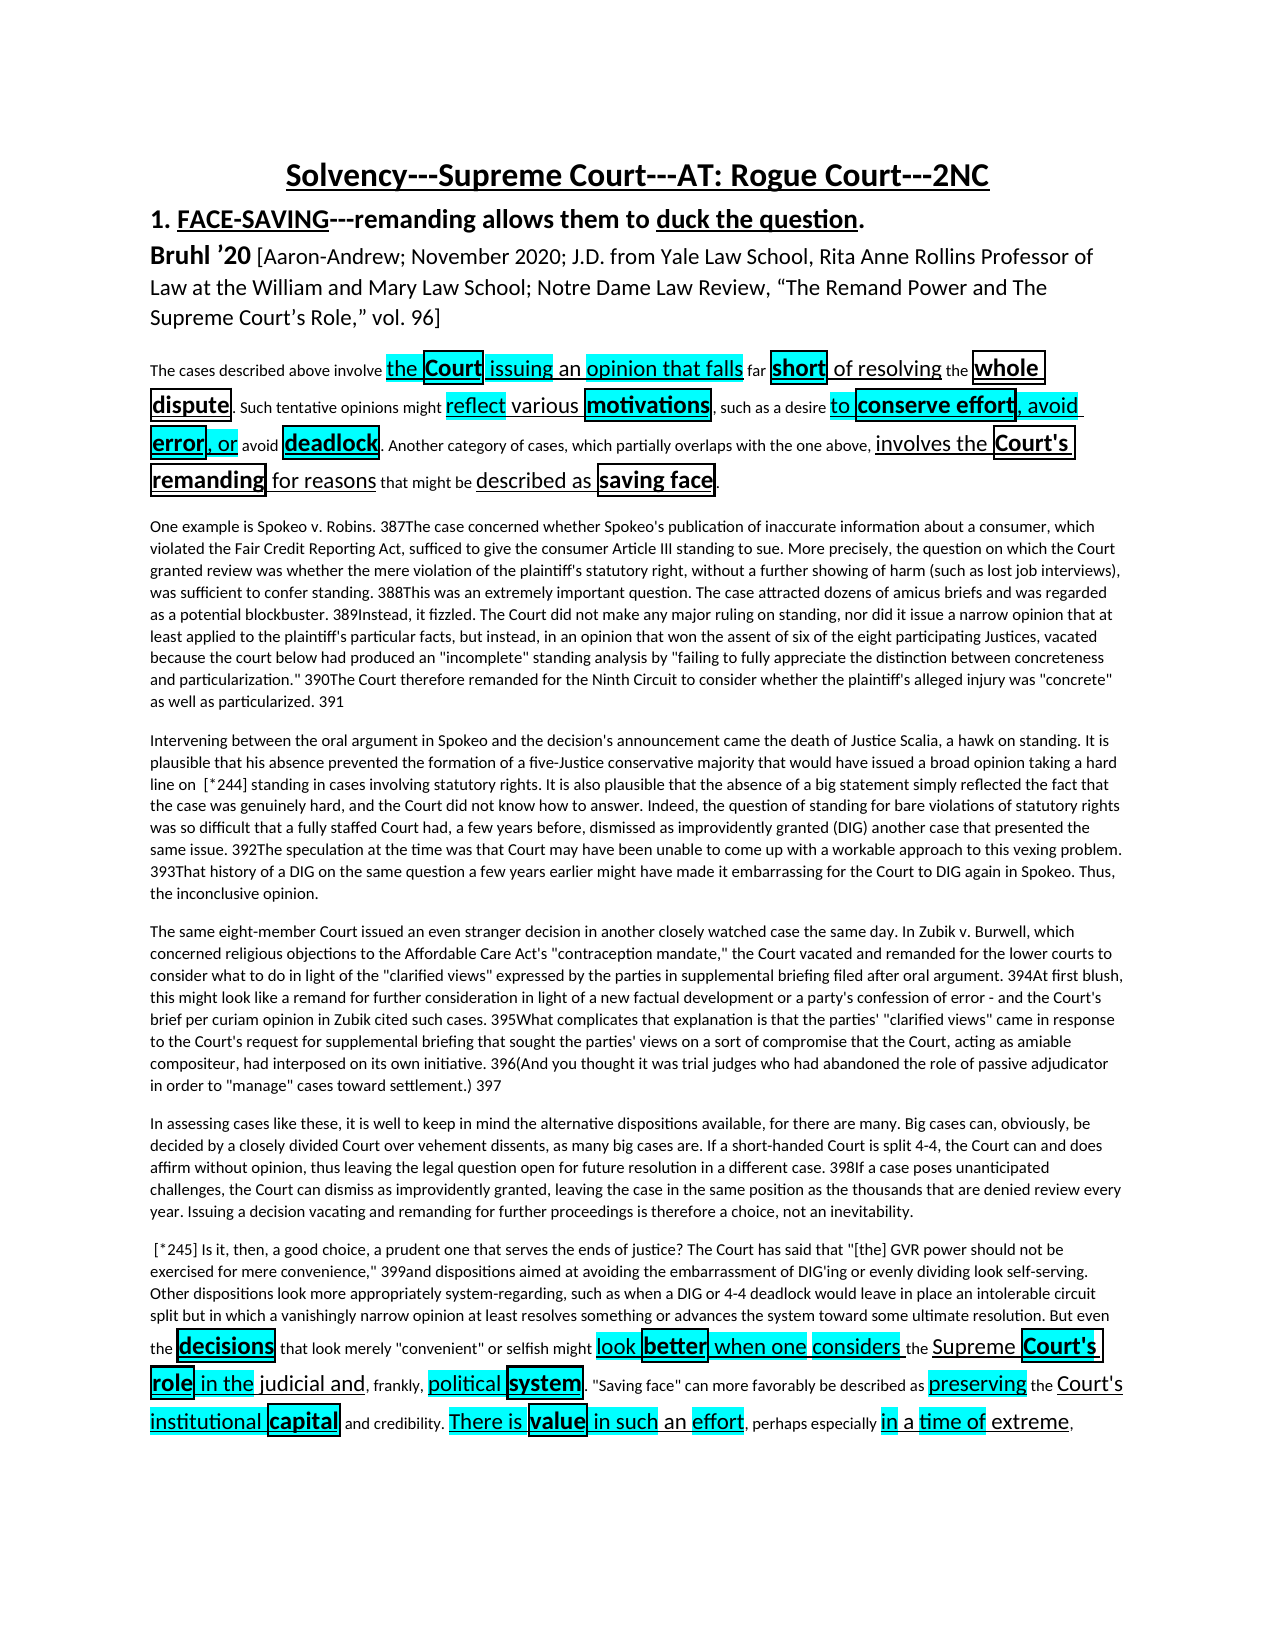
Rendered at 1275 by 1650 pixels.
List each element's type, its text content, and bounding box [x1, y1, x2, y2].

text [150, 1239, 1125, 1437]
text Intervening between the oral argument in Spokeo and the decision's announcement came the death of Justice Scalia, a hawk on standing. It is plausible that his absence prevented the formation of a five-Justice conservative majority that would have issued a broad opinion taking a hard line on [*244] standing in cases involving statutory rights. It is also plausible that the absence of a big statement simply reflected the fact that the case was genuinely hard, and the Court did not know how to answer. Indeed, the question of standing for bare violations of statutory rights was so difficult that a fully staffed Court had, a few years before, dismissed as improvidently granted (DIG) another case that presented the same issue. 392The speculation at the time was that Court may have been unable to come up with a workable approach to this vexing problem. 393That history of a DIG on the same question a few years earlier might have made it embarrassing for the Court to DIG again in Spokeo. Thus, the inconclusive opinion. [150, 730, 1125, 903]
text In assessing cases like these, it is well to keep in mind the alternative dispositions available, for there are many. Big cases can, obviously, be decided by a closely divided Court over vehement dissents, as many big cases are. If a short-handed Court is split 4-4, the Court can and does affirm without opinion, thus leaving the legal question open for future resolution in a different case. 398If a case poses unanticipated challenges, the Court can dismiss as improvidently granted, leaving the case in the same position as the thousands that are denied review every year. Issuing a decision vacating and remanding for further proceedings is therefore a choice, not an inevitability. [150, 1113, 1125, 1221]
text The same eight-member Court issued an even stranger decision in another closely watched case the same day. In Zubik v. Burwell, which concerned religious objections to the Affordable Care Act's "contraception mandate," the Court vacated and remanded for the lower courts to consider what to do in light of the "clarified views" expressed by the parties in supplemental briefing filed after oral argument. 394At first blush, this might look like a remand for further consideration in light of a new factual development or a party's confession of error - and the Court's brief per curiam opinion in Zubik cited such cases. 395What complicates that explanation is that the parties' "clarified views" came in response to the Court's request for supplemental briefing that sought the parties' views on a sort of compromise that the Court, acting as amiable compositeur, had interposed on its own initiative. 396(And you thought it was trial judges who had abandoned the role of passive adjudicator in order to "manage" cases toward settlement.) 397 [150, 922, 1125, 1095]
subtitle 1. FACE-SAVING---remanding allows them to duck the question. [150, 202, 1125, 235]
text One example is Spokeo v. Robins. 387The case concerned whether Spokeo's publication of inaccurate information about a consumer, which violated the Fair Credit Reporting Act, sufficed to give the consumer Article III standing to sue. More precisely, the question on which the Court granted review was whether the mere violation of the plaintiff's statutory right, without a further showing of harm (such as lost job interviews), was sufficient to confer standing. 388This was an extremely important question. The case attracted dozens of amicus briefs and was regarded as a potential blockbuster. 389Instead, it fizzled. The Court did not make any major ruling on standing, nor did it issue a narrow opinion that at least applied to the plaintiff's particular facts, but instead, in an opinion that won the assent of six of the eight participating Justices, vacated because the court below had produced an "incomplete" standing analysis by "failing to fully appreciate the distinction between concreteness and particularization." 390The Court therefore remanded for the Ninth Circuit to consider whether the plaintiff's alleged injury was "concrete" as well as particularized. 391 [150, 516, 1125, 712]
subtitle Solvency---Supreme Court---AT: Rogue Court---2NC [150, 154, 1125, 195]
text Bruhl ’20 [Aaron-Andrew; November 2020; J.D. from Yale Law School, Rita Anne Rollins Professor of Law at the William and Mary Law School; Notre Dame Law Review, “The Remand Power and The Supreme Court’s Role,” vol. 96] [150, 238, 1125, 331]
text The cases described above involve the Court issuing an opinion that falls far short of resolving the whole dispute. Such tentative opinions might reflect various motivations, such as a desire to conserve effort, avoid error, or avoid deadlock. Another category of cases, which partially overlaps with the one above, involves the Court's remanding for reasons that might be described as saving face. [150, 350, 1125, 497]
